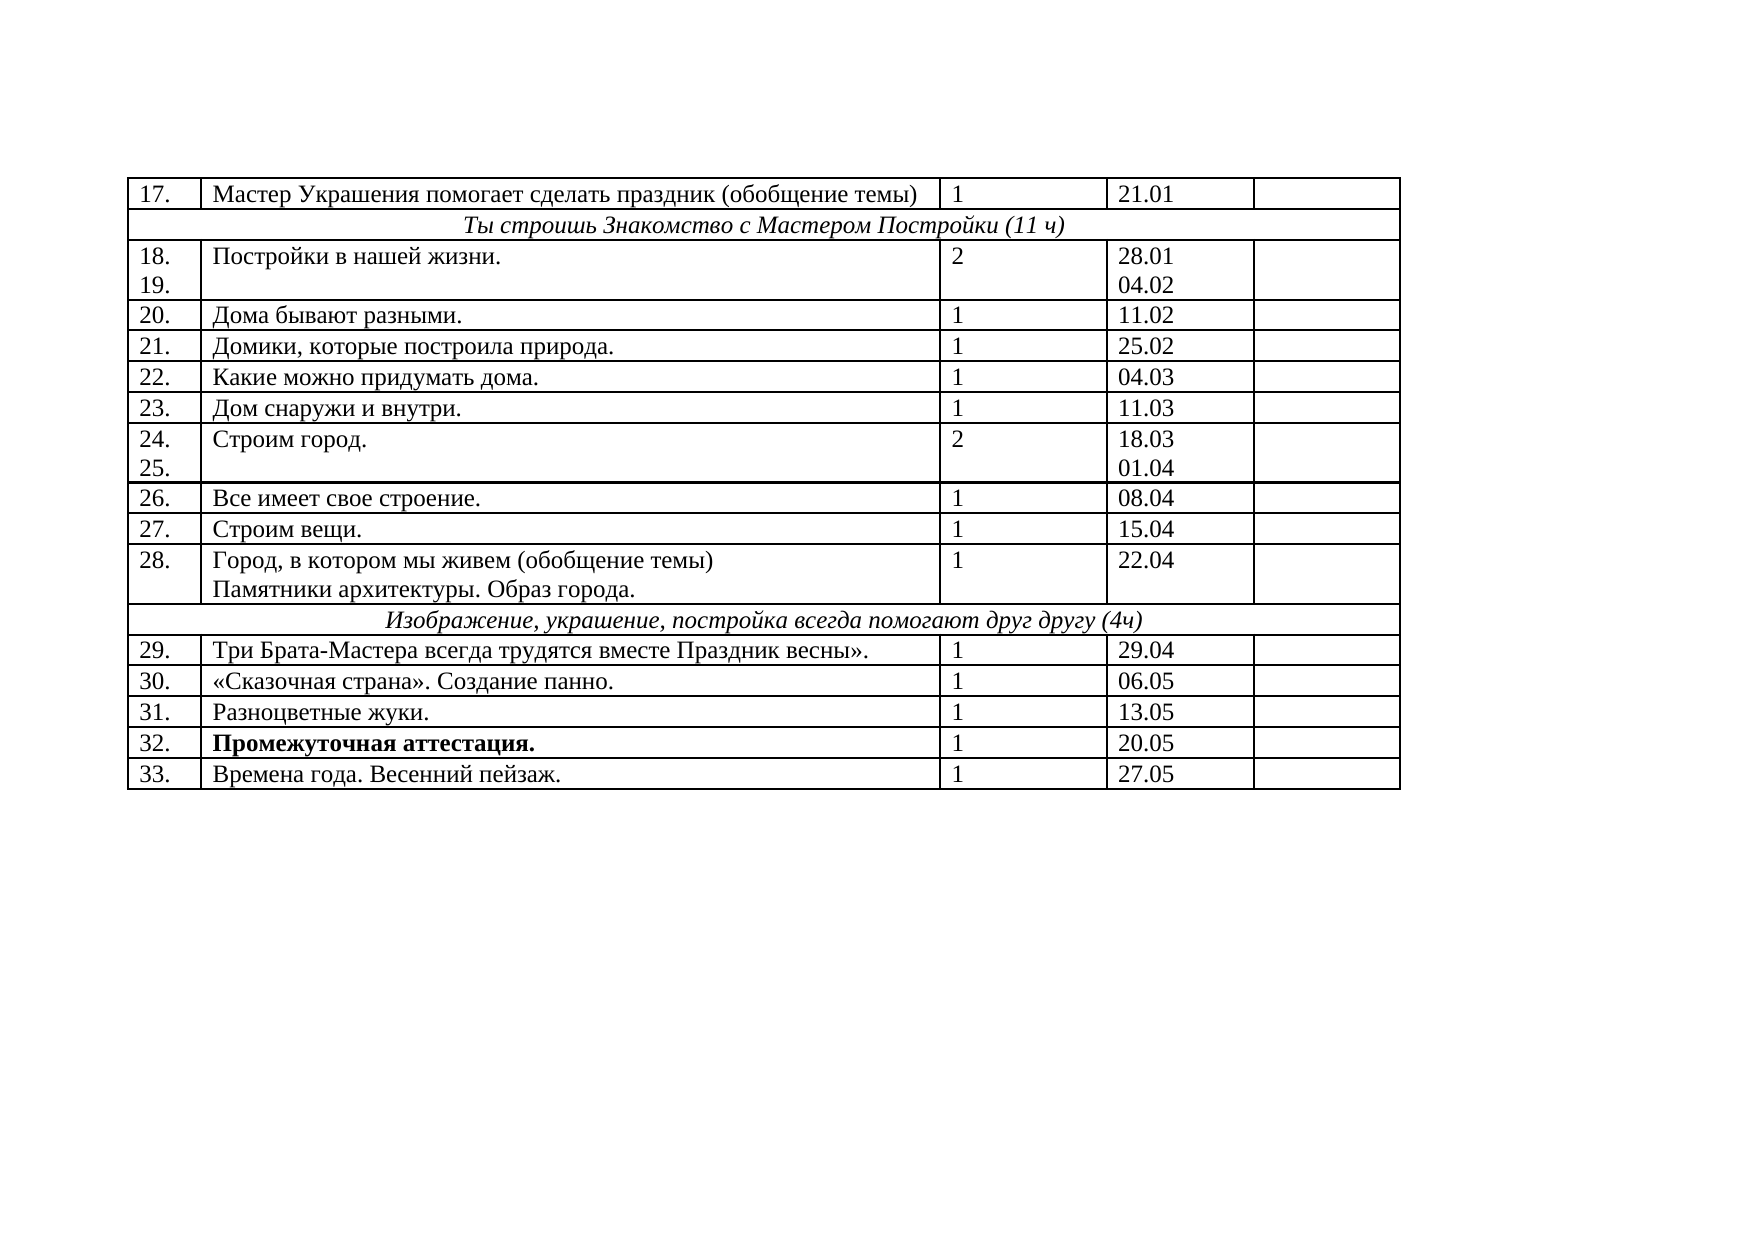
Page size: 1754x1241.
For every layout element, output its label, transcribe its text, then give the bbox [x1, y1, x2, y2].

table_cell [1255, 393, 1399, 422]
table_cell 20. [129, 301, 200, 329]
table_cell Промежуточная аттестация. [202, 728, 939, 757]
table_cell [1255, 301, 1399, 329]
table_cell Строим город. [202, 424, 939, 481]
table_cell [1255, 424, 1399, 481]
table_cell Дома бывают разными. [202, 301, 939, 329]
table_cell Домики, которые построила природа. [202, 331, 939, 360]
table_cell [1255, 484, 1399, 512]
table_cell 20.05 [1108, 728, 1253, 757]
table_cell [1255, 362, 1399, 391]
table_cell Постройки в нашей жизни. [202, 241, 939, 298]
table_cell 1 [941, 759, 1106, 788]
table_cell 1 [941, 636, 1106, 664]
table_cell [1255, 545, 1399, 603]
table_cell Все имеет свое строение. [202, 484, 939, 512]
table_cell 28. [129, 545, 200, 603]
table_cell 11.03 [1108, 393, 1253, 422]
table_cell 1 [941, 484, 1106, 512]
table_cell Какие можно придумать дома. [202, 362, 939, 391]
table_cell 06.05 [1108, 666, 1253, 695]
table_cell 22. [129, 362, 200, 391]
table_cell 08.04 [1108, 484, 1253, 512]
table_cell [1255, 666, 1399, 695]
table_cell 30. [129, 666, 200, 695]
table_cell 1 [941, 301, 1106, 329]
table_cell [1255, 331, 1399, 360]
table_cell [1255, 636, 1399, 664]
table_cell 29.04 [1108, 636, 1253, 664]
table_cell Изображение, украшение, постройка всегда помогают друг другу (4ч) [129, 605, 1399, 633]
table_cell 18.03 01.04 [1108, 424, 1253, 481]
table_cell 11.02 [1108, 301, 1253, 329]
table_cell 32. [129, 728, 200, 757]
table_cell 23. [129, 393, 200, 422]
table_cell 1 [941, 728, 1106, 757]
table_cell Строим вещи. [202, 514, 939, 543]
table_cell 2 [941, 241, 1106, 298]
table_cell 1 [941, 697, 1106, 726]
table_cell [1255, 697, 1399, 726]
table_cell Три Брата-Мастера всегда трудятся вместе Праздник весны». [202, 636, 939, 664]
table_cell 29. [129, 636, 200, 664]
table_cell 2 [941, 424, 1106, 481]
table_cell Разноцветные жуки. [202, 697, 939, 726]
table_cell 22.04 [1108, 545, 1253, 603]
table_cell [1255, 241, 1399, 298]
table_cell [1255, 728, 1399, 757]
table_cell 21. [129, 331, 200, 360]
table_cell Времена года. Весенний пейзаж. [202, 759, 939, 788]
table_cell 27.05 [1108, 759, 1253, 788]
table_cell 1 [941, 545, 1106, 603]
table_cell 26. [129, 484, 200, 512]
table_cell [1255, 759, 1399, 788]
table_cell Дом снаружи и внутри. [202, 393, 939, 422]
table_cell 31. [129, 697, 200, 726]
table_cell 13.05 [1108, 697, 1253, 726]
table_cell 1 [941, 179, 1106, 208]
table_cell 27. [129, 514, 200, 543]
table_cell 33. [129, 759, 200, 788]
table_cell 18. 19. [129, 241, 200, 298]
table_cell 1 [941, 666, 1106, 695]
table_cell «Сказочная страна». Создание панно. [202, 666, 939, 695]
table_cell 1 [941, 514, 1106, 543]
table_cell 15.04 [1108, 514, 1253, 543]
table_cell 1 [941, 362, 1106, 391]
table_cell [1255, 179, 1399, 208]
table_cell 24. 25. [129, 424, 200, 481]
table_cell 04.03 [1108, 362, 1253, 391]
table_cell 1 [941, 393, 1106, 422]
table_cell 25.02 [1108, 331, 1253, 360]
table_cell [1255, 514, 1399, 543]
table_cell 17. [129, 179, 200, 208]
table_cell 28.01 04.02 [1108, 241, 1253, 298]
table_cell Город, в котором мы живем (обобщение темы) Памятники архитектуры. Образ города. [202, 545, 939, 603]
table_cell 21.01 [1108, 179, 1253, 208]
table_cell Ты строишь Знакомство с Мастером Постройки (11 ч) [129, 210, 1399, 239]
table_cell Мастер Украшения помогает сделать праздник (обобщение темы) [202, 179, 939, 208]
table_cell 1 [941, 331, 1106, 360]
